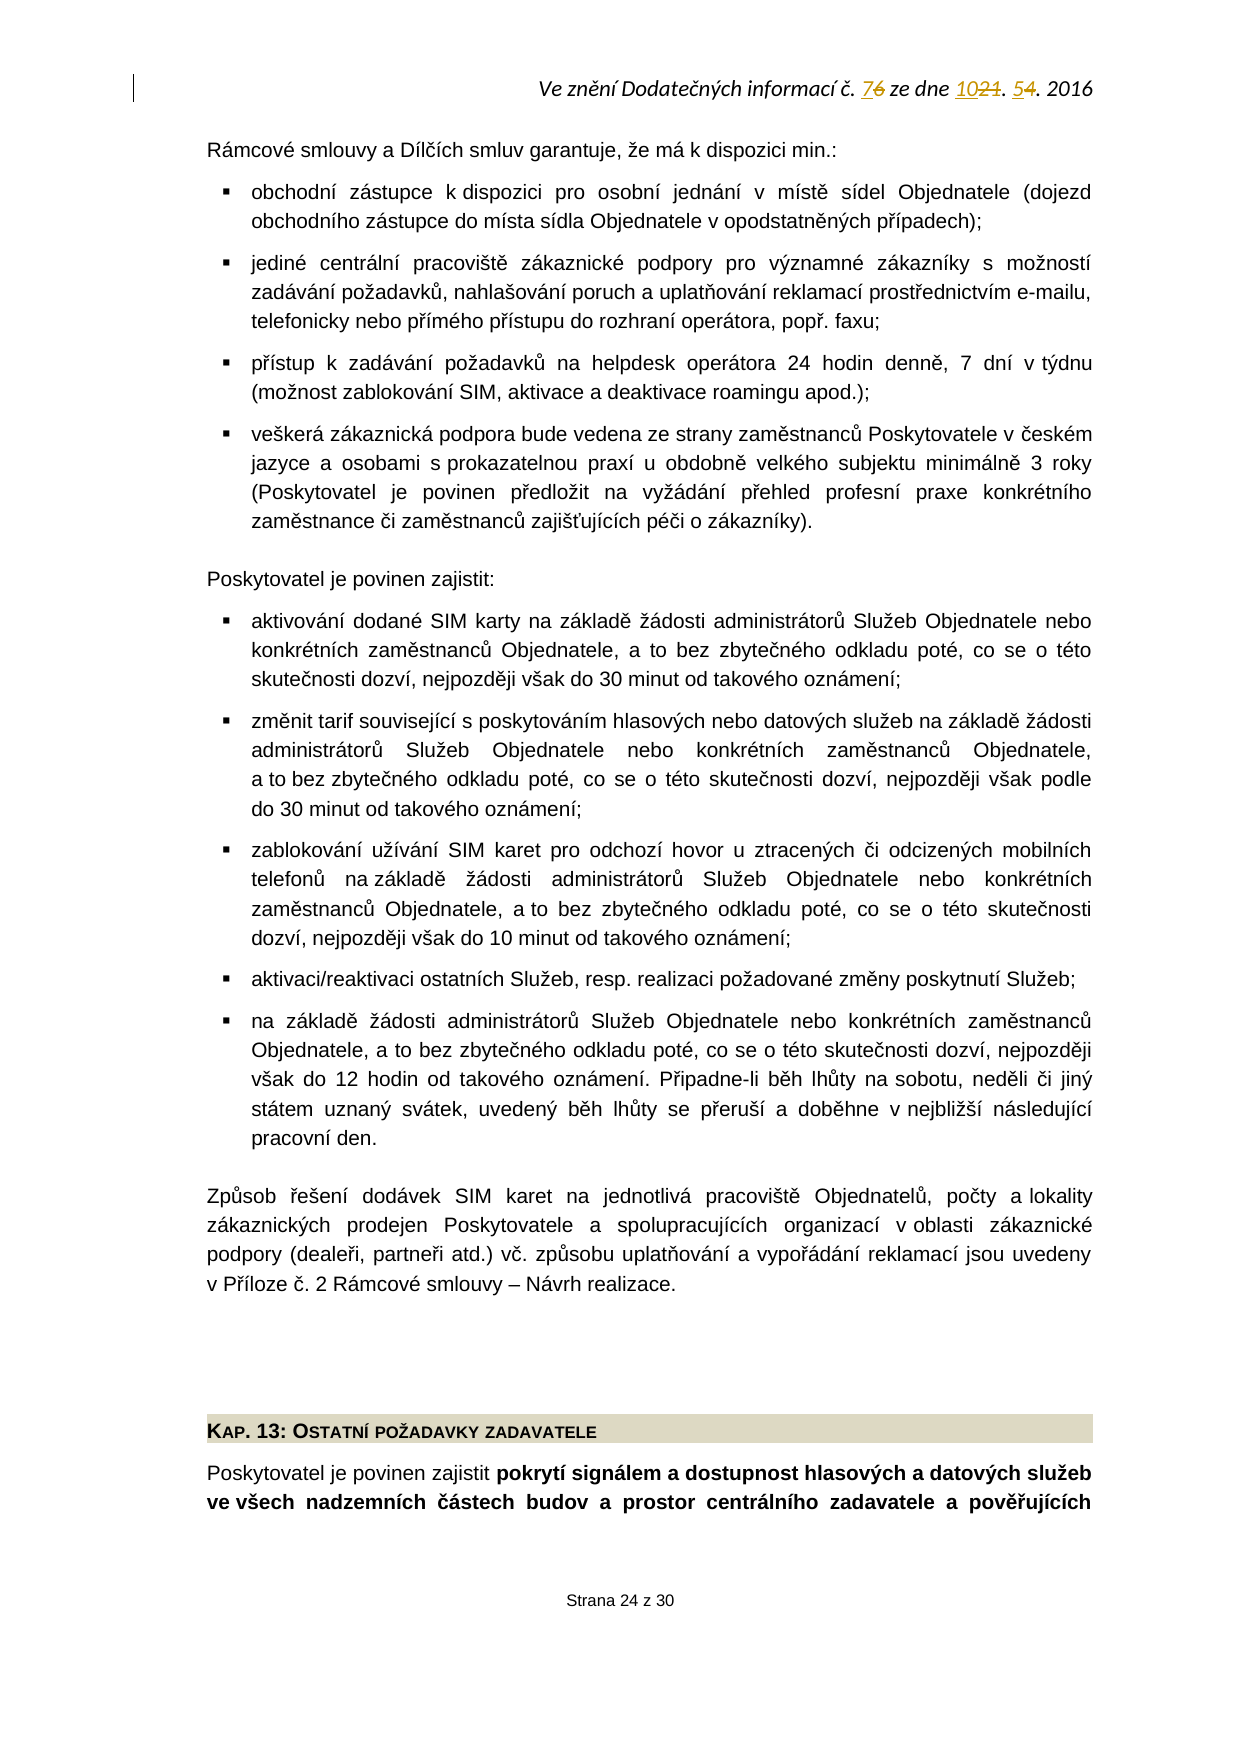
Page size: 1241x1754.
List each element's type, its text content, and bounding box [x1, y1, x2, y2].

list změnit tarif související s poskytováním hlasových nebo datových služeb na základě žádosti administrátorů Služeb Objednatele nebo konkrétních zaměstnanců Objednatele, a to bez zbytečného odkladu poté, co se o této skutečnosti dozví, nejpozději však podle do 30 minut od takového oznámení; [221, 704, 1093, 820]
list zablokování užívání SIM karet pro odchozí hovor u ztracených či odcizených mobilních telefonů na základě žádosti administrátorů Služeb Objednatele nebo konkrétních zaměstnanců Objednatele, a to bez zbytečného odkladu poté, co se o této skutečnosti dozví, nejpozději však do 10 minut od takového oznámení; [221, 833, 1093, 949]
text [207, 133, 1093, 162]
list jediné centrální pracoviště zákaznické podpory pro významné zákazníky s možností zadávání požadavků, nahlašování poruch a uplatňování reklamací prostřednictvím e-mailu, telefonicky nebo přímého přístupu do rozhraní operátora, popř. faxu; [221, 245, 1093, 333]
list veškerá zákaznická podpora bude vedena ze strany zaměstnanců Poskytovatele v českém jazyce a osobami s prokazatelnou praxí u obdobně velkého subjektu minimálně 3 roky (Poskytovatel je povinen předložit na vyžádání přehled profesní praxe konkrétního zaměstnance či zaměstnanců zajišťujících péči o zákazníky). [221, 416, 1093, 533]
text Způsob řešení dodávek SIM karet na jednotlivá pracoviště Objednatelů, počty a lokality zákaznických prodejen Poskytovatele a spolupracujících organizací v oblasti zákaznické podpory (dealeři, partneři atd.) vč. způsobu uplatňování a vypořádání reklamací jsou uvedeny v Příloze č. 2 Rámcové smlouvy – Návrh realizace. [207, 1179, 1093, 1295]
list obchodní zástupce k dispozici pro osobní jednání v místě sídel Objednatele (dojezd obchodního zástupce do místa sídla Objednatele v opodstatněných případech); [221, 174, 1093, 233]
list přístup k zadávání požadavků na helpdesk operátora 24 hodin denně, 7 dní v týdnu (možnost zablokování SIM, aktivace a deaktivace roamingu apod.); [221, 345, 1093, 404]
list na základě žádosti administrátorů Služeb Objednatele nebo konkrétních zaměstnanců Objednatele, a to bez zbytečného odkladu poté, co se o této skutečnosti dozví, nejpozději však do 12 hodin od takového oznámení. Připadne-li běh lhůty na sobotu, neděli či jiný státem uznaný svátek, uvedený běh lhůty se přeruší a doběhne v nejbližší následující pracovní den. [221, 1004, 1093, 1149]
list aktivování dodané SIM karty na základě žádosti administrátorů Služeb Objednatele nebo konkrétních zaměstnanců Objednatele, a to bez zbytečného odkladu poté, co se o této skutečnosti dozví, nejpozději však do 30 minut od takového oznámení; [221, 604, 1093, 691]
text Kap. 13: Ostatní požadavky zadavatele [207, 1414, 1093, 1443]
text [207, 1456, 1093, 1514]
list aktivaci/reaktivaci ostatních Služeb, resp. realizaci požadované změny poskytnutí Služeb; [221, 962, 1093, 991]
text Poskytovatel je povinen zajistit: [207, 562, 1093, 591]
